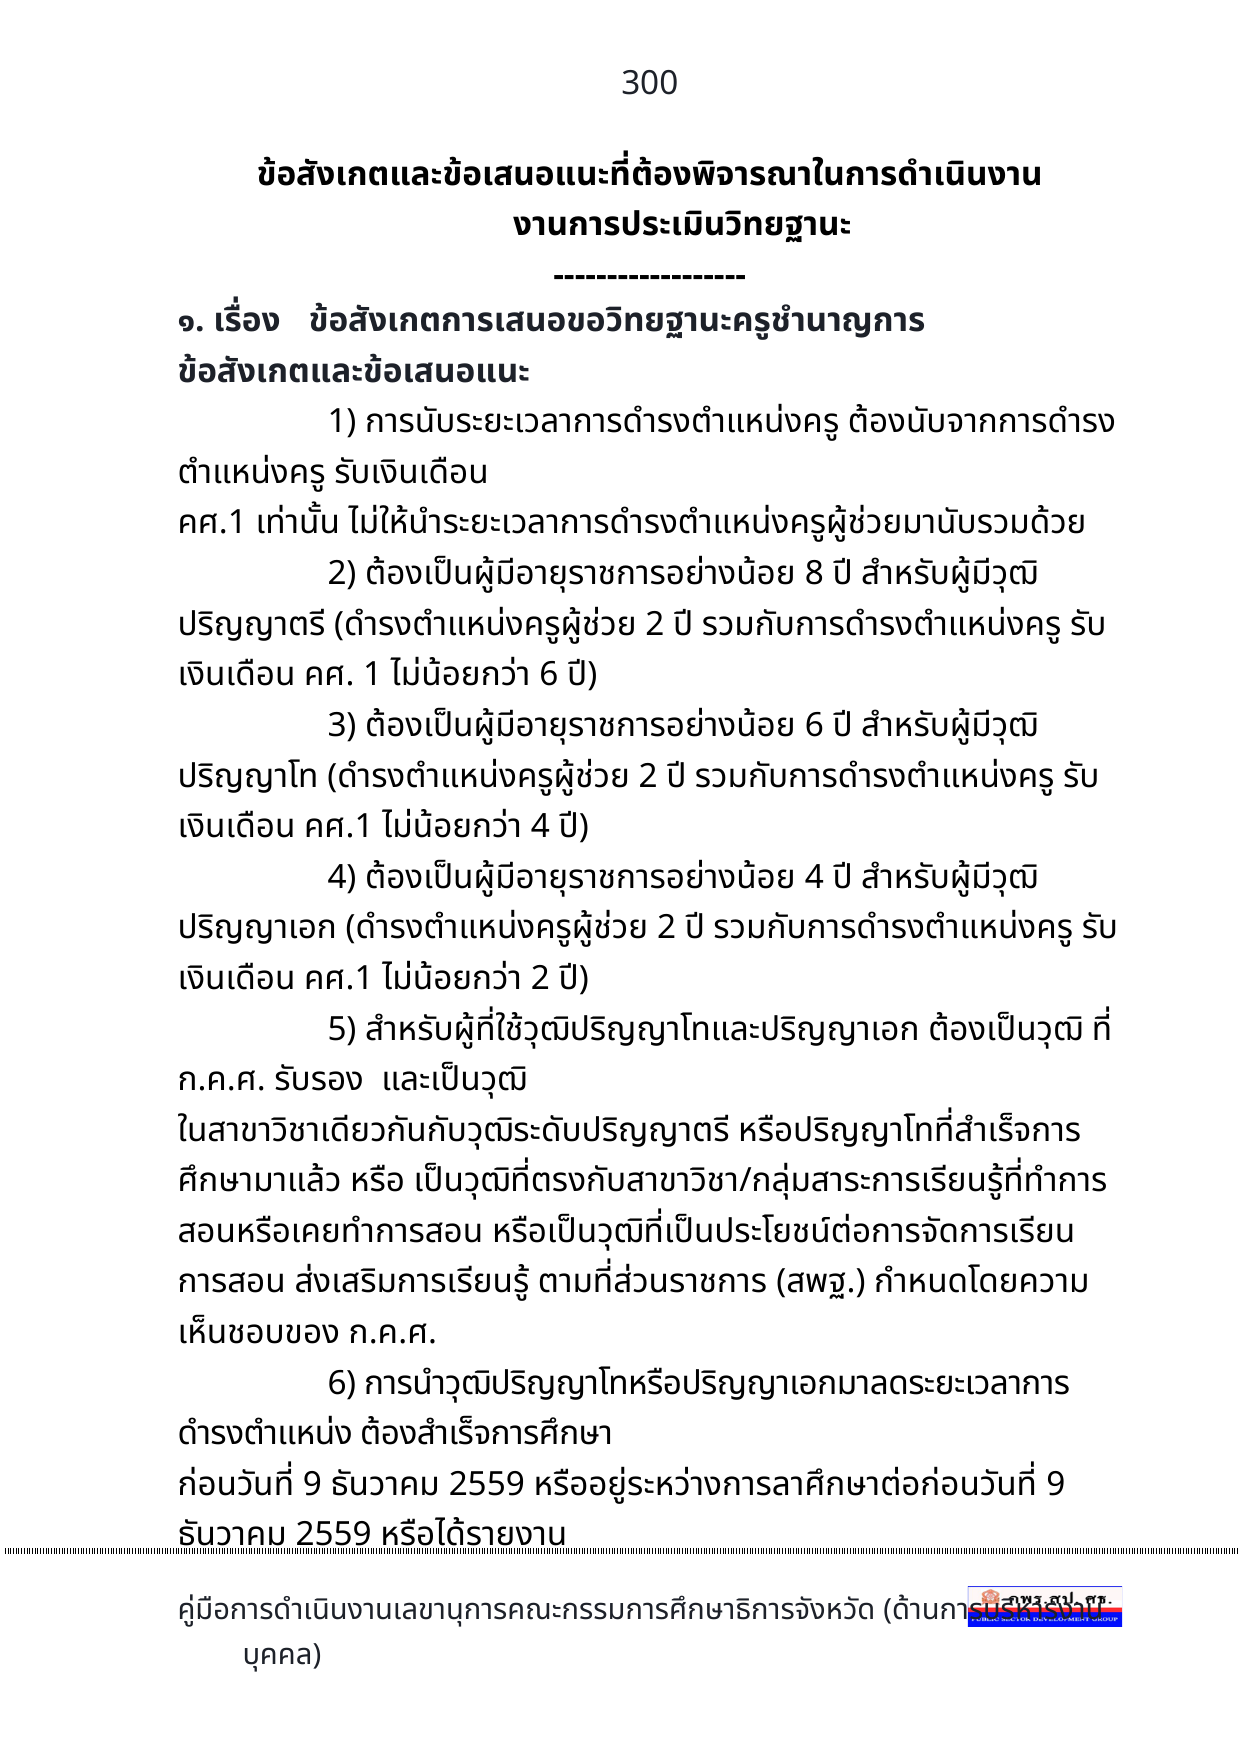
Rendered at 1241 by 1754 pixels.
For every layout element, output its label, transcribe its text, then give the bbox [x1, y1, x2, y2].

text 1) การนับระยะเวลาการดำรงตำแหน่งครู ต้องนับจากการดำรงตำแหน่งครู รับเงินเดือน คศ.1 เท่านั้น ไม่ให้นำระยะเวลาการดำรงตำแหน่งครูผู้ช่วยมานับรวมด้วย [177, 397, 1122, 549]
text 2) ต้องเป็นผู้มีอายุราชการอย่างน้อย 8 ปี สำหรับผู้มีวุฒิปริญญาตรี (ดำรงตำแหน่งครูผู้ช่วย 2 ปี รวมกับการดำรงตำแหน่งครู รับเงินเดือน คศ. 1 ไม่น้อยกว่า 6 ปี) [177, 549, 1122, 701]
subtitle ------------------ [177, 251, 1122, 296]
text ๑. เรื่อง ข้อสังเกตการเสนอขอวิทยฐานะครูชำนาญการ [177, 296, 1122, 347]
text 5) สำหรับผู้ที่ใช้วุฒิปริญญาโทและปริญญาเอก ต้องเป็นวุฒิ ที่ ก.ค.ศ. รับรอง และเป็นวุฒิ ในสาขาวิชาเดียวกันกับวุฒิระดับปริญญาตรี หรือปริญญาโทที่สำเร็จการศึกษามาแล้ว หรือ เป็นวุฒิที่ตรงกับสาขาวิชา/กลุ่มสาระการเรียนรู้ที่ทำการสอนหรือเคยทำการสอน หรือเป็นวุฒิที่เป็นประโยชน์ต่อการจัดการเรียนการสอน ส่งเสริมการเรียนรู้ ตามที่ส่วนราชการ (สพฐ.) กำหนดโดยความเห็นชอบของ ก.ค.ศ. [177, 1004, 1122, 1358]
text ข้อสังเกตและข้อเสนอแนะ [177, 347, 1122, 397]
subtitle ข้อสังเกตและข้อเสนอแนะที่ต้องพิจารณาในการดำเนินงาน งานการประเมินวิทยฐานะ [177, 150, 1122, 251]
text 4) ต้องเป็นผู้มีอายุราชการอย่างน้อย 4 ปี สำหรับผู้มีวุฒิปริญญาเอก (ดำรงตำแหน่งครูผู้ช่วย 2 ปี รวมกับการดำรงตำแหน่งครู รับเงินเดือน คศ.1 ไม่น้อยกว่า 2 ปี) [177, 853, 1122, 1004]
picture [967, 1586, 1123, 1627]
text 3) ต้องเป็นผู้มีอายุราชการอย่างน้อย 6 ปี สำหรับผู้มีวุฒิปริญญาโท (ดำรงตำแหน่งครูผู้ช่วย 2 ปี รวมกับการดำรงตำแหน่งครู รับเงินเดือน คศ.1 ไม่น้อยกว่า 4 ปี) [177, 701, 1122, 853]
